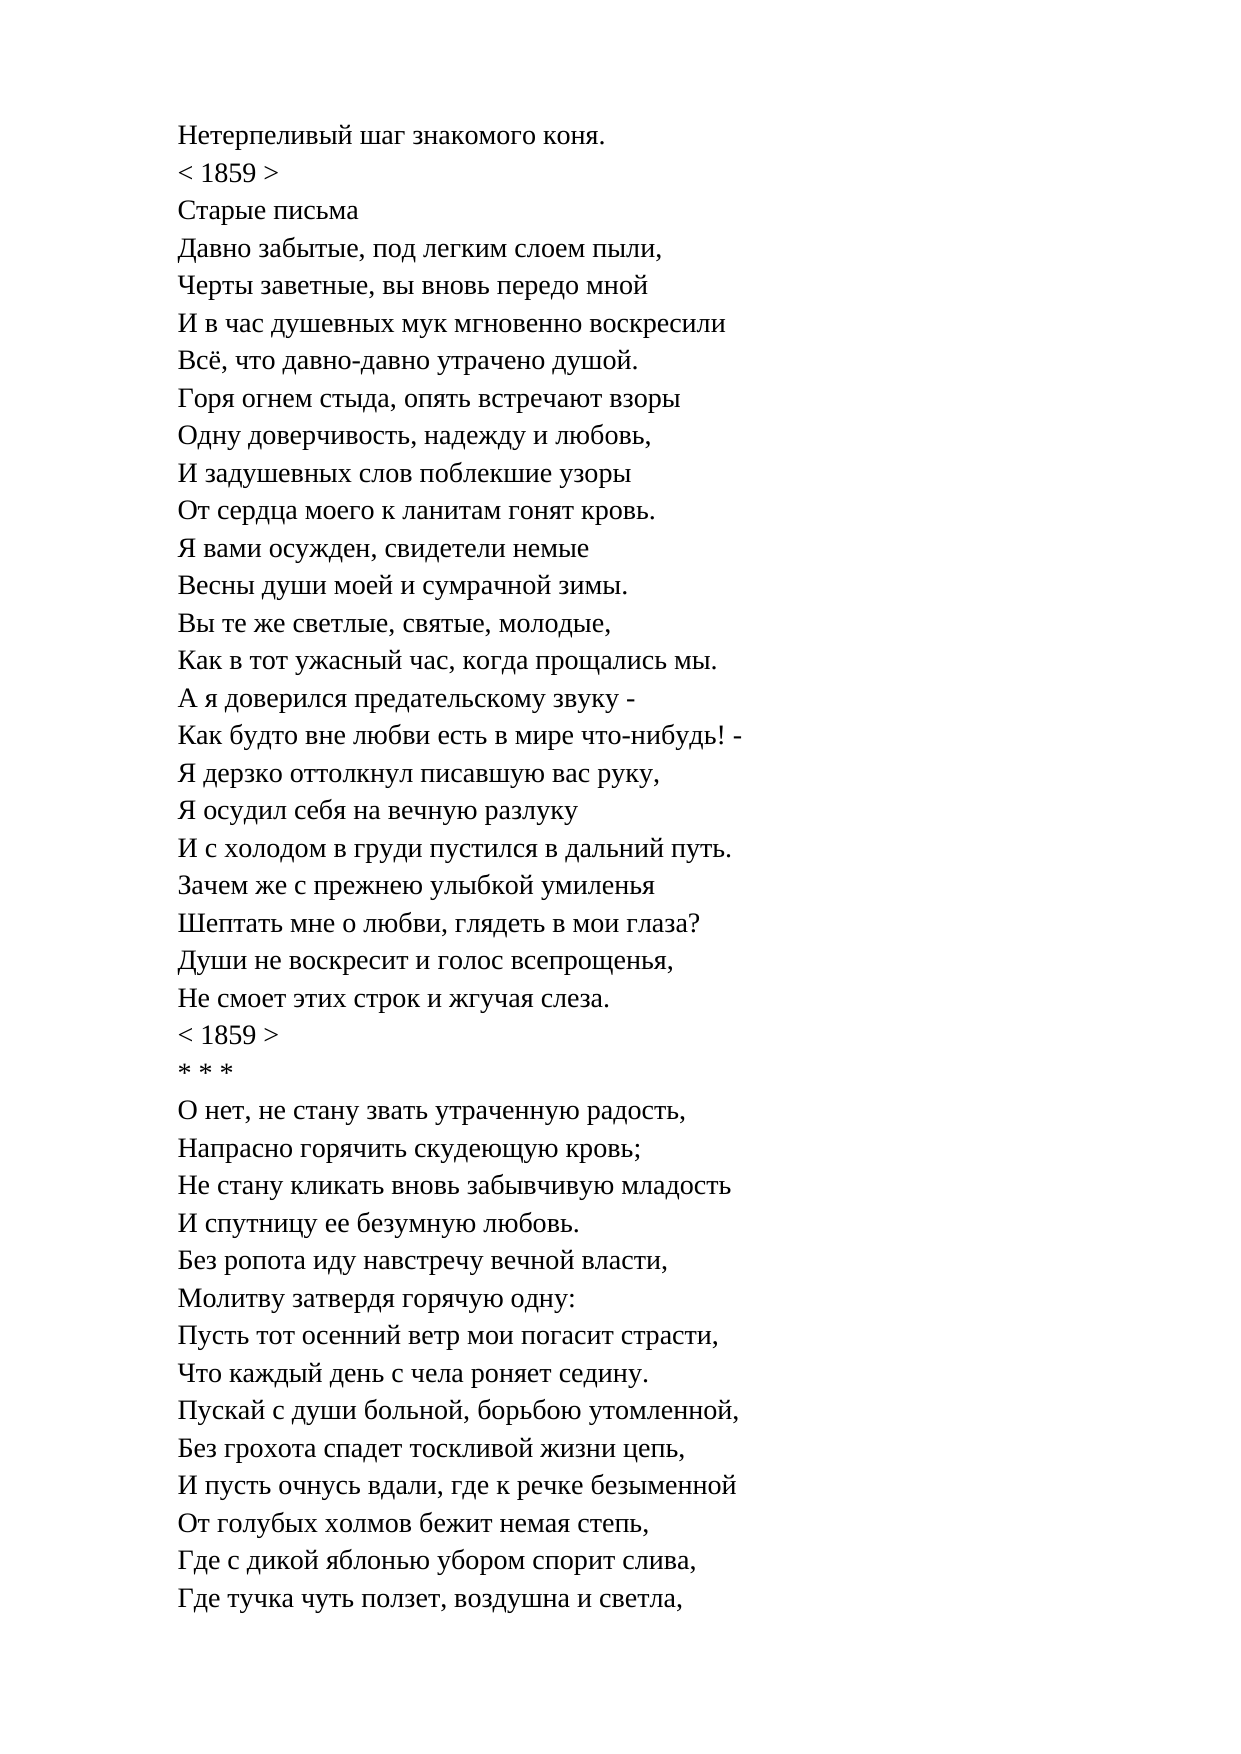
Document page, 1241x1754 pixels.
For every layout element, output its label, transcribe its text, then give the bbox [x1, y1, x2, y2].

text Я вами осужден, свидетели немые [177, 531, 1152, 563]
text А я доверился предательскому звуку - [177, 681, 1152, 713]
text О нет, не стану звать утраченную радость, [177, 1093, 1152, 1126]
text От голубых холмов бежит немая степь, [177, 1506, 1152, 1538]
text Одну доверчивость, надежду и любовь, [177, 418, 1152, 451]
text Я осудил себя на вечную разлуку [177, 793, 1152, 826]
text Зачем же с прежнею улыбкой умиленья [177, 868, 1152, 901]
text Что каждый день с чела роняет седину. [177, 1356, 1152, 1388]
text Весны души моей и сумрачной зимы. [177, 568, 1152, 601]
text Где с дикой яблонью убором спорит слива, [177, 1543, 1152, 1576]
text Старые письма [177, 193, 1152, 226]
text Без ропота иду навстречу вечной власти, [177, 1243, 1152, 1276]
text Всё, что давно-давно утрачено душой. [177, 343, 1152, 376]
text Не смоет этих строк и жгучая слеза. [177, 981, 1152, 1013]
text < 1859 > [177, 156, 1152, 188]
text Не стану кликать вновь забывчивую младость [177, 1168, 1152, 1201]
text Горя огнем стыда, опять встречают взоры [177, 381, 1152, 413]
text И спутницу ее безумную любовь. [177, 1206, 1152, 1238]
text Шептать мне о любви, глядеть в мои глаза? [177, 906, 1152, 938]
text И с холодом в груди пустился в дальний путь. [177, 831, 1152, 863]
text И в час душевных мук мгновенно воскресили [177, 306, 1152, 338]
text Я дерзко оттолкнул писавшую вас руку, [177, 756, 1152, 788]
text Где тучка чуть ползет, воздушна и светла, [177, 1581, 1152, 1613]
text Души не воскресит и голос всепрощенья, [177, 943, 1152, 976]
text Как в тот ужасный час, когда прощались мы. [177, 643, 1152, 676]
text Нетерпеливый шаг знакомого коня. [177, 118, 1152, 151]
text Вы те же светлые, святые, молодые, [177, 606, 1152, 638]
text Как будто вне любви есть в мире что-нибудь! - [177, 718, 1152, 751]
text Пускай с души больной, борьбою утомленной, [177, 1393, 1152, 1426]
text Черты заветные, вы вновь передо мной [177, 268, 1152, 301]
text Пусть тот осенний ветр мои погасит страсти, [177, 1318, 1152, 1351]
text И пусть очнусь вдали, где к речке безыменной [177, 1468, 1152, 1501]
text Давно забытые, под легким слоем пыли, [177, 231, 1152, 263]
text < 1859 > [177, 1018, 1152, 1051]
text От сердца моего к ланитам гонят кровь. [177, 493, 1152, 526]
text И задушевных слов поблекшие узоры [177, 456, 1152, 488]
text Молитву затвердя горячую одну: [177, 1281, 1152, 1313]
text * * * [177, 1056, 1152, 1088]
text Напрасно горячить скудеющую кровь; [177, 1131, 1152, 1163]
text Без грохота спадет тоскливой жизни цепь, [177, 1431, 1152, 1463]
